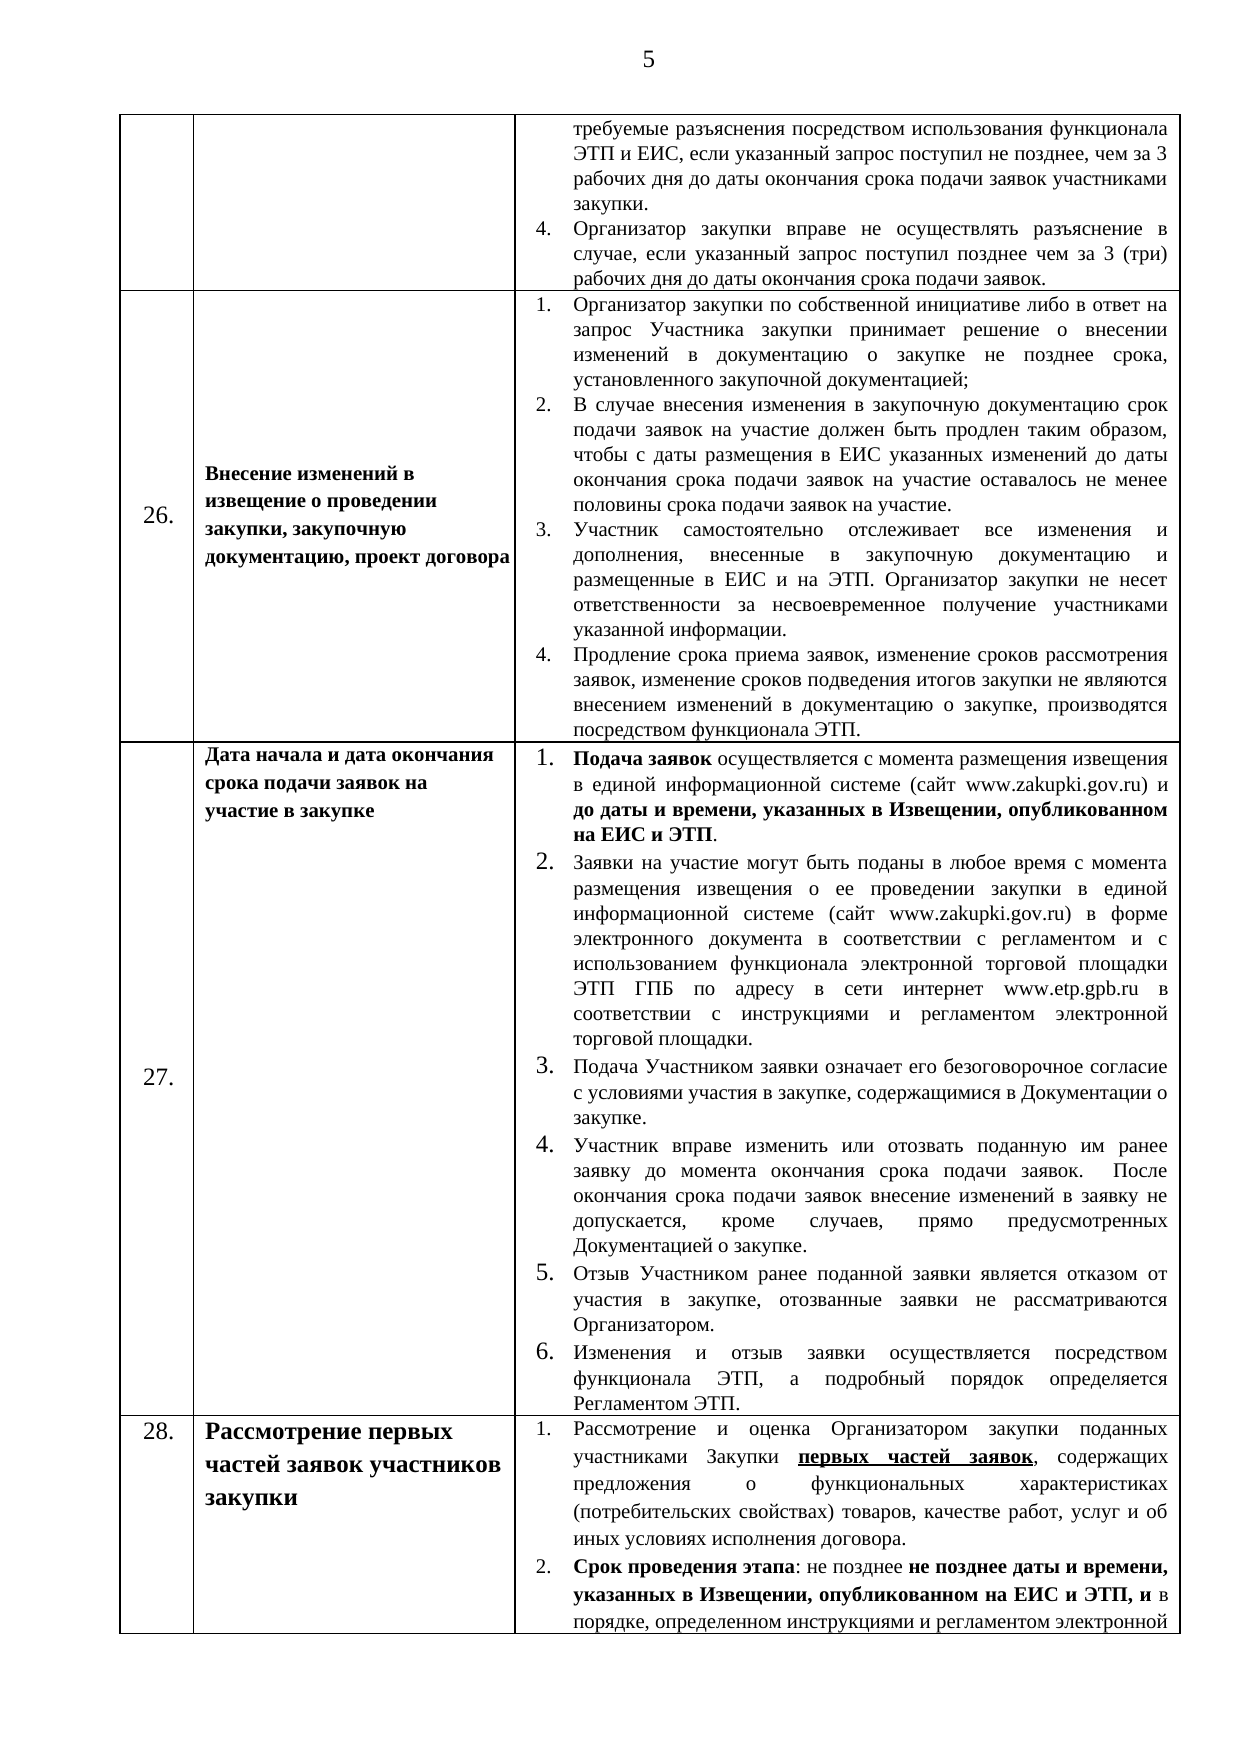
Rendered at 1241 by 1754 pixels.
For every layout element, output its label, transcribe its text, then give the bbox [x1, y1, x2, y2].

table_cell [194, 1416, 514, 1633]
table_cell [121, 115, 193, 290]
table_cell Организатор закупки по собственной инициативе либо в ответ на запрос Участника закупки принимает решение о внесении изменений в документацию о закупке не позднее срока, установленного закупочной документацией; В случае внесения изменения в закупочную документацию срок подачи заявок на участие должен быть продлен таким образом, чтобы с даты размещения в ЕИС указанных изменений до даты окончания срока подачи заявок на участие оставалось не менее половины срока подачи заявок на участие. Участник самостоятельно отслеживает все изменения и дополнения, внесенные в закупочную документацию и размещенные в ЕИС и на ЭТП. Организатор закупки не несет ответственности за несвоевременное получение участниками указанной информации. Продление срока приема заявок, изменение сроков рассмотрения заявок, изменение сроков подведения итогов закупки не являются внесением изменений в документацию о закупке, производятся посредством функционала ЭТП. [516, 291, 1179, 741]
table_cell [121, 743, 193, 1415]
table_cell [516, 1416, 1179, 1633]
table_cell Дата начала и дата окончания срока подачи заявок на участие в закупке [194, 743, 514, 1415]
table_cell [194, 115, 514, 290]
table_cell [121, 291, 193, 741]
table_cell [516, 115, 1179, 290]
table_cell Подача заявок осуществляется с момента размещения извещения в единой информационной системе (сайт www.zakupki.gov.ru) и до даты и времени, указанных в Извещении, опубликованном на ЕИС и ЭТП. Заявки на участие могут быть поданы в любое время с момента размещения извещения о ее проведении закупки в единой информационной системе (сайт www.zakupki.gov.ru) в форме электронного документа в соответствии с регламентом и с использованием функционала электронной торговой площадки ЭТП ГПБ по адресу в сети интернет www.etp.gpb.ru в соответствии с инструкциями и регламентом электронной торговой площадки. Подача Участником заявки означает его безоговорочное согласие с условиями участия в закупке, содержащимися в Документации о закупке. Участник вправе изменить или отозвать поданную им ранее заявку до момента окончания срока подачи заявок. После окончания срока подачи заявок внесение изменений в заявку не допускается, кроме случаев, прямо предусмотренных Документацией о закупке. Отзыв Участником ранее поданной заявки является отказом от участия в закупке, отозванные заявки не рассматриваются Организатором. Изменения и отзыв заявки осуществляется посредством функционала ЭТП, а подробный порядок определяется Регламентом ЭТП. [516, 743, 1179, 1415]
table_cell Внесение изменений в извещение о проведении закупки, закупочную документацию, проект договора [194, 291, 514, 741]
table_cell [121, 1416, 193, 1633]
